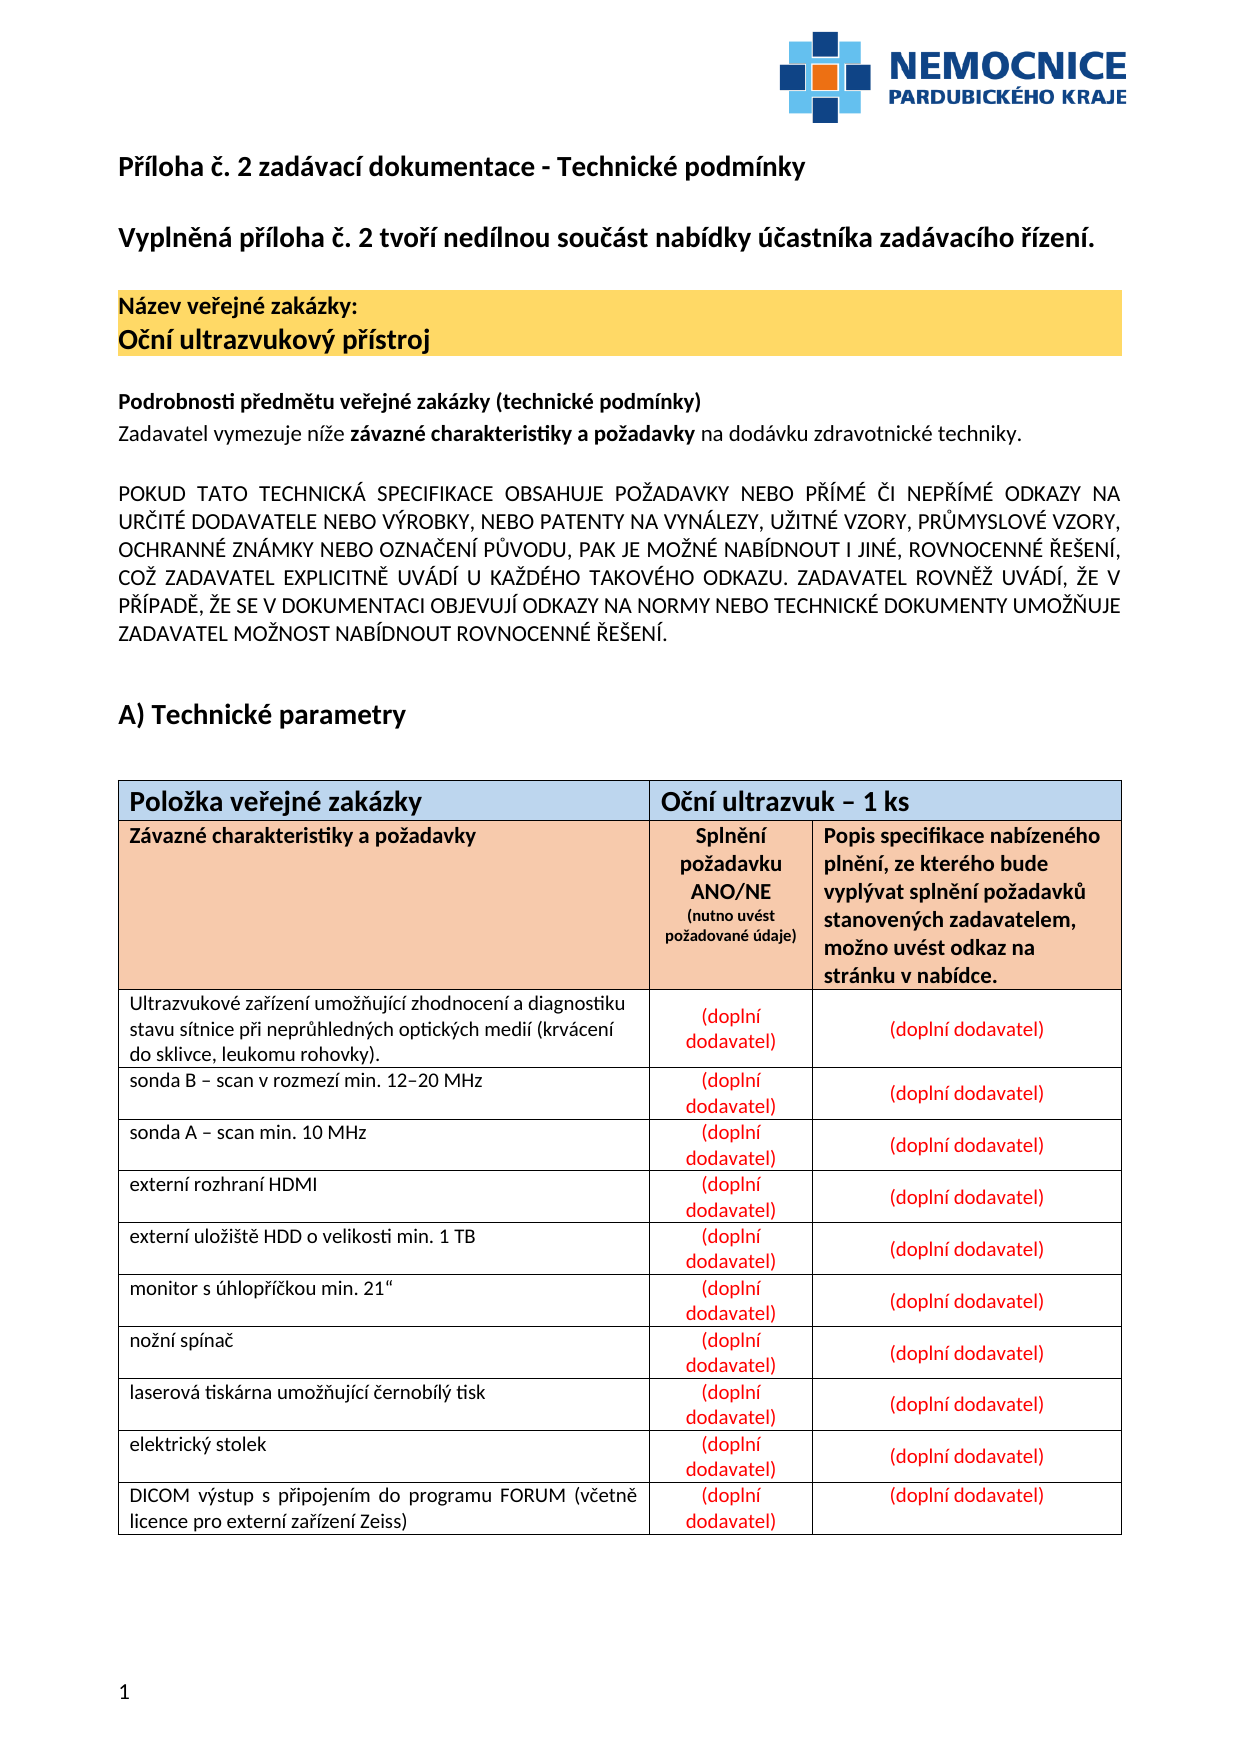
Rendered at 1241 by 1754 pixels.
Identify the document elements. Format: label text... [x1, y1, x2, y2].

table_cell (doplní dodavatel) [813, 1275, 1121, 1326]
subtitle A) Technické parametry [118, 696, 1122, 732]
table_cell externí uložiště HDD o velikosti min. 1 TB [119, 1223, 649, 1274]
table_cell DICOM výstup s připojením do programu FORUM (včetně licence pro externí zařízení Zeiss) [119, 1483, 649, 1533]
picture [778, 30, 1127, 124]
table_cell (doplní dodavatel) [813, 1483, 1121, 1533]
table_cell externí rozhraní HDMI [119, 1171, 649, 1222]
text Vyplněná příloha č. 2 tvoří nedílnou součást nabídky účastníka zadávacího řízení. [118, 219, 1122, 254]
table_cell (doplní dodavatel) [813, 1379, 1121, 1430]
table_cell (doplní dodavatel) [813, 1327, 1121, 1378]
table_cell (doplní dodavatel) [813, 1431, 1121, 1482]
table_cell sonda B – scan v rozmezí min. 12–20 MHz [119, 1068, 649, 1118]
table_header Položka veřejné zakázky [119, 781, 649, 820]
table_cell (doplní dodavatel) [650, 1379, 812, 1430]
table_cell (doplní dodavatel) [650, 1431, 812, 1482]
table_cell elektrický stolek [119, 1431, 649, 1482]
text Podrobnosti předmětu veřejné zakázky (technické podmínky) [118, 387, 1122, 415]
table_cell laserová tiskárna umožňující černobílý tisk [119, 1379, 649, 1430]
table_cell (doplní dodavatel) [813, 1223, 1121, 1274]
text Název veřejné zakázky: [118, 290, 1122, 321]
text POKUD TATO TECHNICKÁ SPECIFIKACE OBSAHUJE POŽADAVKY NEBO PŘÍMÉ ČI NEPŘÍMÉ ODKAZY NA URČITÉ DODAVATELE NEBO VÝROBKY, NEBO PATENTY NA VYNÁLEZY, UŽITNÉ VZORY, PRŮMYSLOVÉ VZORY, OCHRANNÉ ZNÁMKY NEBO OZNAČENÍ PŮVODU, PAK JE MOŽNÉ NABÍDNOUT I JINÉ, ROVNOCENNÉ ŘEŠENÍ, COŽ ZADAVATEL EXPLICITNĚ UVÁDÍ U KAŽDÉHO TAKOVÉHO ODKAZU. ZADAVATEL ROVNĚŽ UVÁDÍ, ŽE V PŘÍPADĚ, ŽE SE V DOKUMENTACI OBJEVUJÍ ODKAZY NA NORMY NEBO TECHNICKÉ DOKUMENTY UMOŽŇUJE ZADAVATEL MOŽNOST NABÍDNOUT ROVNOCENNÉ ŘEŠENÍ. [118, 479, 1122, 647]
table_cell sonda A – scan min. 10 MHz [119, 1120, 649, 1170]
table_cell (doplní dodavatel) [650, 1275, 812, 1326]
table_cell (doplní dodavatel) [650, 1223, 812, 1274]
subtitle Oční ultrazvukový přístroj [118, 321, 1122, 356]
text Příloha č. 2 zadávací dokumentace - Technické podmínky [118, 148, 1122, 183]
table_cell (doplní dodavatel) [650, 1327, 812, 1378]
table_cell (doplní dodavatel) [813, 1068, 1121, 1118]
table_cell (doplní dodavatel) [650, 1068, 812, 1118]
table_cell Ultrazvukové zařízení umožňující zhodnocení a diagnostiku stavu sítnice při neprůhledných optických medií (krvácení do sklivce, leukomu rohovky). [119, 990, 649, 1067]
table_cell (doplní dodavatel) [650, 1171, 812, 1222]
table_header Oční ultrazvuk – 1 ks [650, 781, 1121, 820]
table_cell (doplní dodavatel) [650, 1483, 812, 1533]
table_cell Závazné charakteristiky a požadavky [119, 821, 649, 989]
table_cell nožní spínač [119, 1327, 649, 1378]
table_cell (doplní dodavatel) [650, 1120, 812, 1170]
table_cell Popis specifikace nabízeného plnění, ze kterého bude vyplývat splnění požadavků stanovených zadavatelem, možno uvést odkaz na stránku v nabídce. [813, 821, 1121, 989]
table_cell Splnění požadavku ANO/NE (nutno uvést požadované údaje) [650, 821, 812, 989]
table_cell (doplní dodavatel) [650, 990, 812, 1067]
text Zadavatel vymezuje níže závazné charakteristiky a požadavky na dodávku zdravotnické techniky. [118, 419, 1122, 447]
table_cell (doplní dodavatel) [813, 990, 1121, 1067]
table_cell (doplní dodavatel) [813, 1120, 1121, 1170]
table_cell (doplní dodavatel) [813, 1171, 1121, 1222]
table_cell monitor s úhlopříčkou min. 21“ [119, 1275, 649, 1326]
